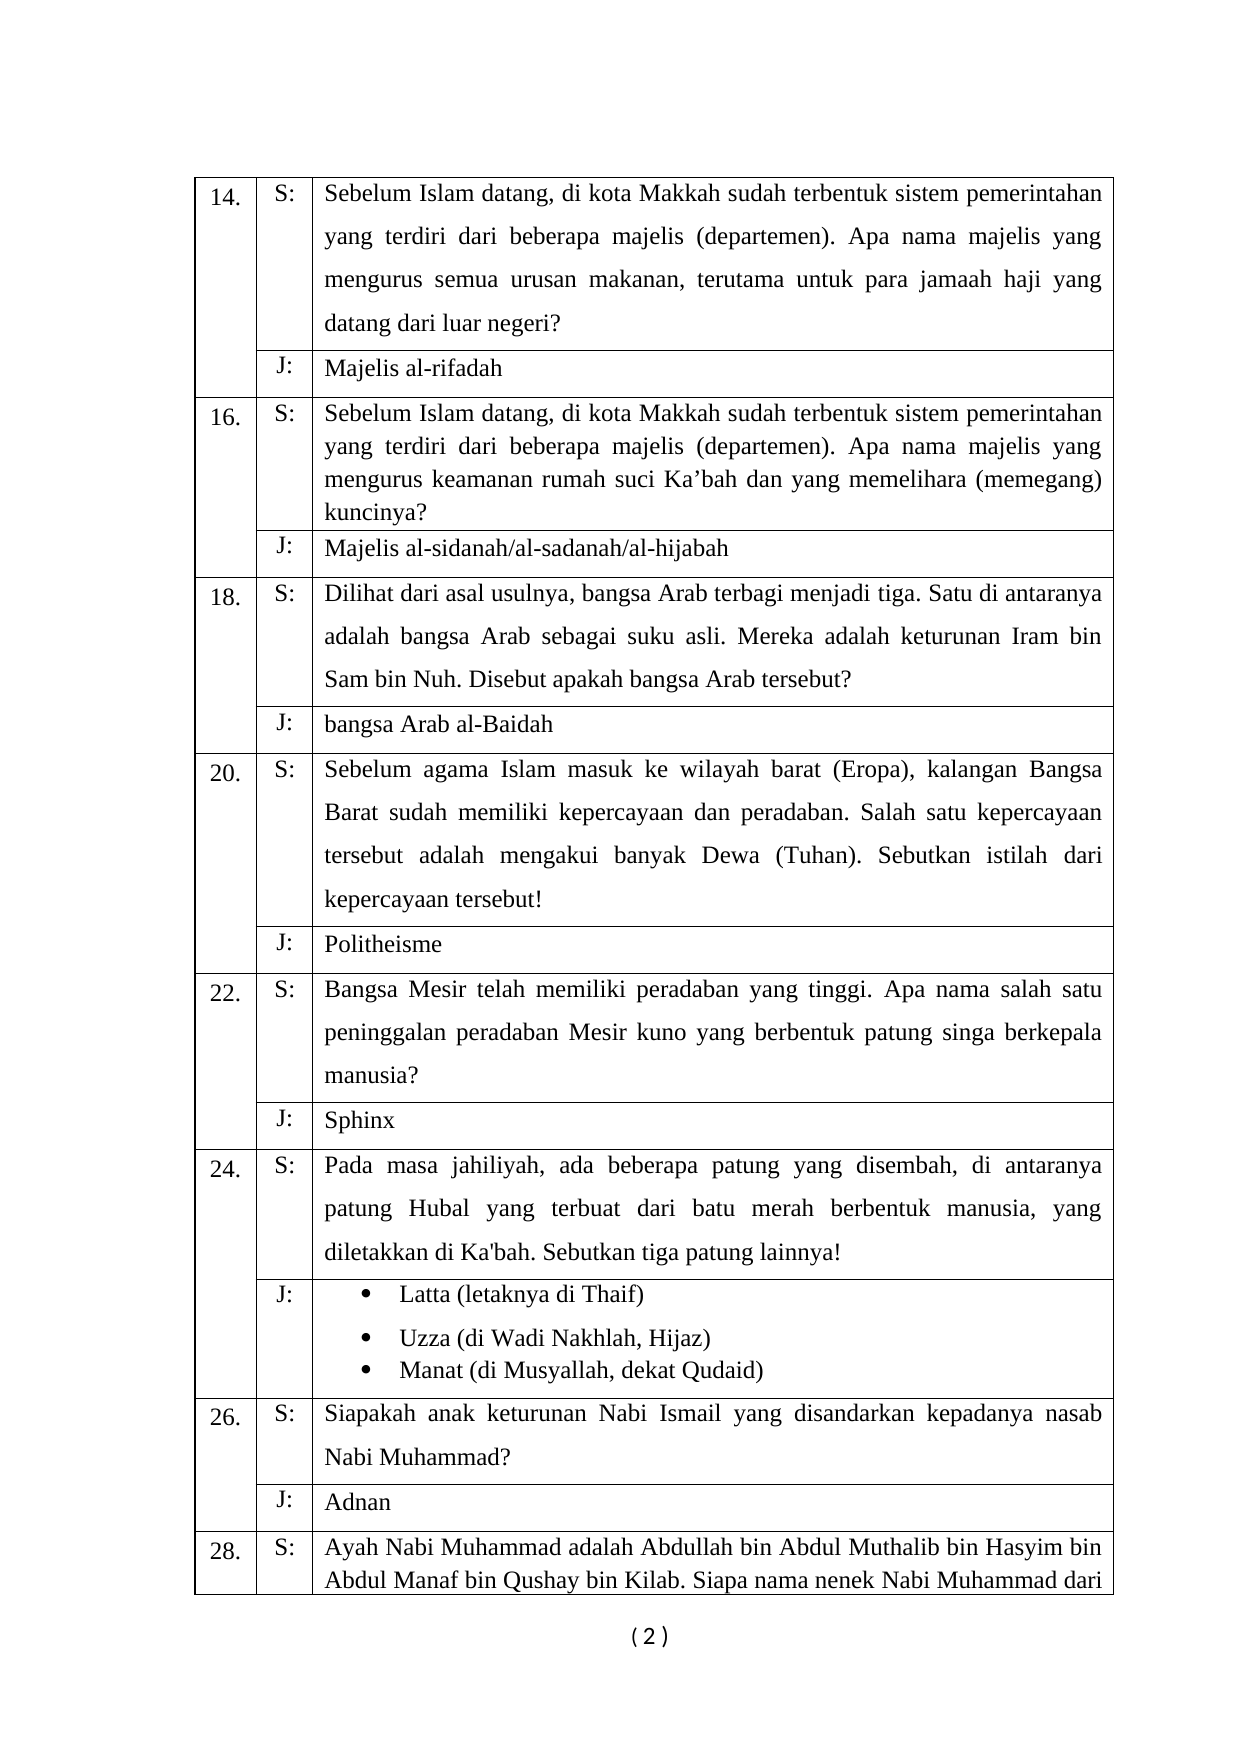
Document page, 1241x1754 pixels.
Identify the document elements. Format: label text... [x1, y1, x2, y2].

table_cell S: [257, 178, 312, 349]
table_cell Latta (letaknya di Thaif) Uzza (di Wadi Nakhlah, Hijaz) Manat (di Musyallah, dekat Qudaid) [313, 1280, 1113, 1397]
table_cell Sebelum Islam datang, di kota Makkah sudah terbentuk sistem pemerintahan yang terdiri dari beberapa majelis (departemen). Apa nama majelis yang mengurus semua urusan makanan, terutama untuk para jamaah haji yang datang dari luar negeri? [313, 178, 1113, 349]
table_cell J: [257, 927, 312, 973]
table_cell Majelis al-rifadah [313, 351, 1113, 397]
table_cell S: [257, 398, 312, 529]
table_cell [196, 1399, 256, 1531]
table_cell S: [257, 1399, 312, 1483]
table_cell Sphinx [313, 1103, 1113, 1149]
table_cell Politheisme [313, 927, 1113, 973]
table_cell [196, 1532, 256, 1594]
table_cell S: [257, 754, 312, 926]
table_cell J: [257, 531, 312, 577]
table_cell Sebelum Islam datang, di kota Makkah sudah terbentuk sistem pemerintahan yang terdiri dari beberapa majelis (departemen). Apa nama majelis yang mengurus keamanan rumah suci Ka’bah dan yang memelihara (memegang) kuncinya? [313, 398, 1113, 529]
table_cell bangsa Arab al-Baidah [313, 707, 1113, 753]
table_cell S: [257, 974, 312, 1102]
table_cell [196, 754, 256, 973]
table_cell Adnan [313, 1485, 1113, 1531]
table_cell [196, 1150, 256, 1397]
table_cell [196, 578, 256, 753]
table_cell J: [257, 707, 312, 753]
table_cell [196, 974, 256, 1149]
table_cell Sebelum agama Islam masuk ke wilayah barat (Eropa), kalangan Bangsa Barat sudah memiliki kepercayaan dan peradaban. Salah satu kepercayaan tersebut adalah mengakui banyak Dewa (Tuhan). Sebutkan istilah dari kepercayaan tersebut! [313, 754, 1113, 926]
table_cell S: [257, 1532, 312, 1594]
table_cell [196, 398, 256, 577]
table_cell J: [257, 1103, 312, 1149]
table_cell S: [257, 578, 312, 706]
table_cell J: [257, 1485, 312, 1531]
table_cell Dilihat dari asal usulnya, bangsa Arab terbagi menjadi tiga. Satu di antaranya adalah bangsa Arab sebagai suku asli. Mereka adalah keturunan Iram bin Sam bin Nuh. Disebut apakah bangsa Arab tersebut? [313, 578, 1113, 706]
table_cell J: [257, 1280, 312, 1397]
table_cell J: [257, 351, 312, 397]
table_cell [313, 1532, 1113, 1594]
table_cell [196, 178, 256, 397]
table_cell Majelis al-sidanah/al-sadanah/al-hijabah [313, 531, 1113, 577]
table_cell Siapakah anak keturunan Nabi Ismail yang disandarkan kepadanya nasab Nabi Muhammad? [313, 1399, 1113, 1483]
table_cell Bangsa Mesir telah memiliki peradaban yang tinggi. Apa nama salah satu peninggalan peradaban Mesir kuno yang berbentuk patung singa berkepala manusia? [313, 974, 1113, 1102]
table_cell S: [257, 1150, 312, 1278]
table_cell Pada masa jahiliyah, ada beberapa patung yang disembah, di antaranya patung Hubal yang terbuat dari batu merah berbentuk manusia, yang diletakkan di Ka'bah. Sebutkan tiga patung lainnya! [313, 1150, 1113, 1278]
